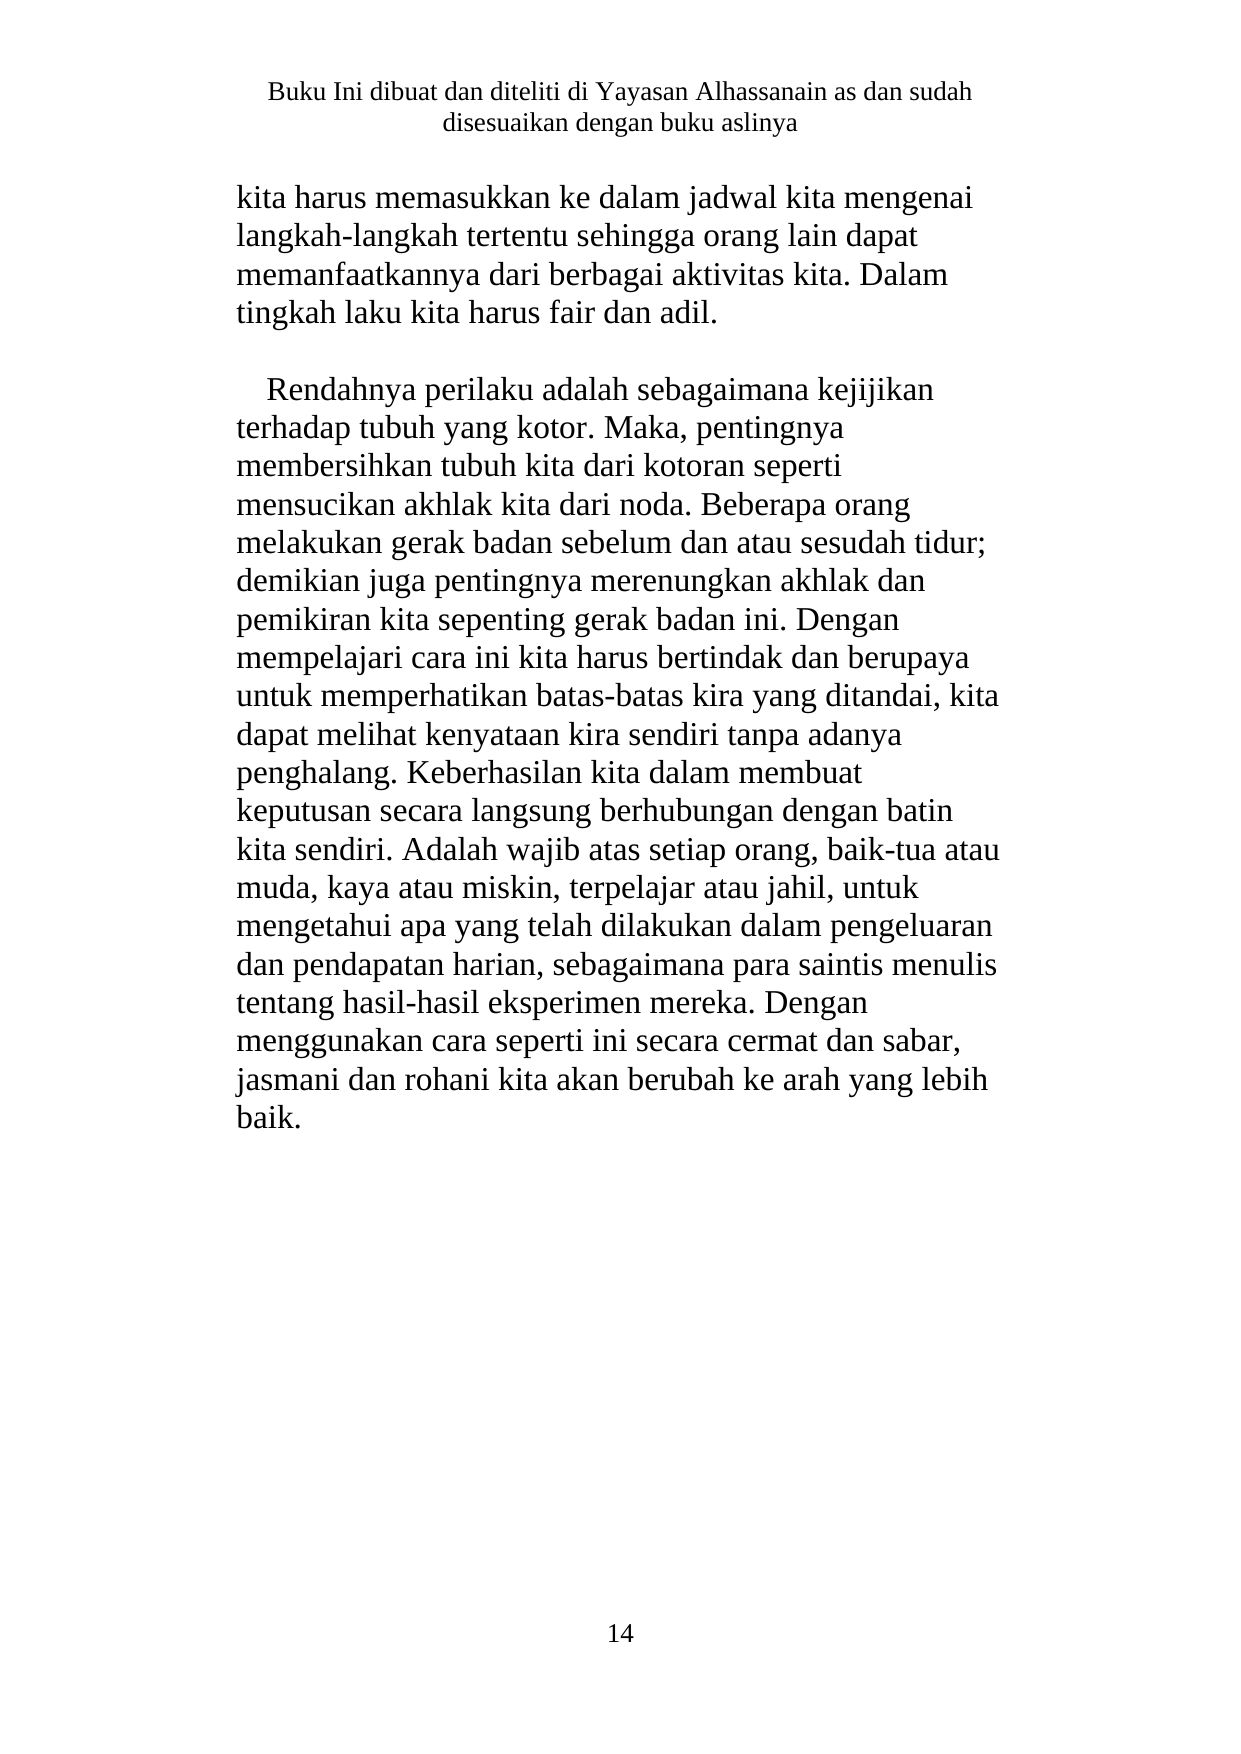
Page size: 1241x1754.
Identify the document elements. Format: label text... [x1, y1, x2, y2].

text Rendahnya perilaku adalah sebagaimana kejijikan terhadap tubuh yang kotor. Maka, pentingnya membersihkan tubuh kita dari kotoran seperti mensucikan akhlak kita dari noda. Beberapa orang melakukan gerak badan sebelum dan atau sesudah tidur; demikian juga pentingnya merenungkan akhlak dan pemikiran kita sepenting gerak badan ini. Dengan mempelajari cara ini kita harus bertindak dan berupaya untuk memperhatikan batas-batas kira yang ditandai, kita dapat melihat kenyataan kira sendiri tanpa adanya penghalang. Keberhasilan kita dalam membuat keputusan secara langsung berhubungan dengan batin kita sendiri. Adalah wajib atas setiap orang, baik-tua atau muda, kaya atau miskin, terpelajar atau jahil, untuk mengetahui apa yang telah dilakukan dalam pengeluaran dan pendapatan harian, sebagaimana para saintis menulis tentang hasil-hasil eksperimen mereka. Dengan menggunakan cara seperti ini secara cermat dan sabar, jasmani dan rohani kita akan berubah ke arah yang lebih baik. [236, 369, 1004, 1136]
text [236, 177, 1004, 331]
